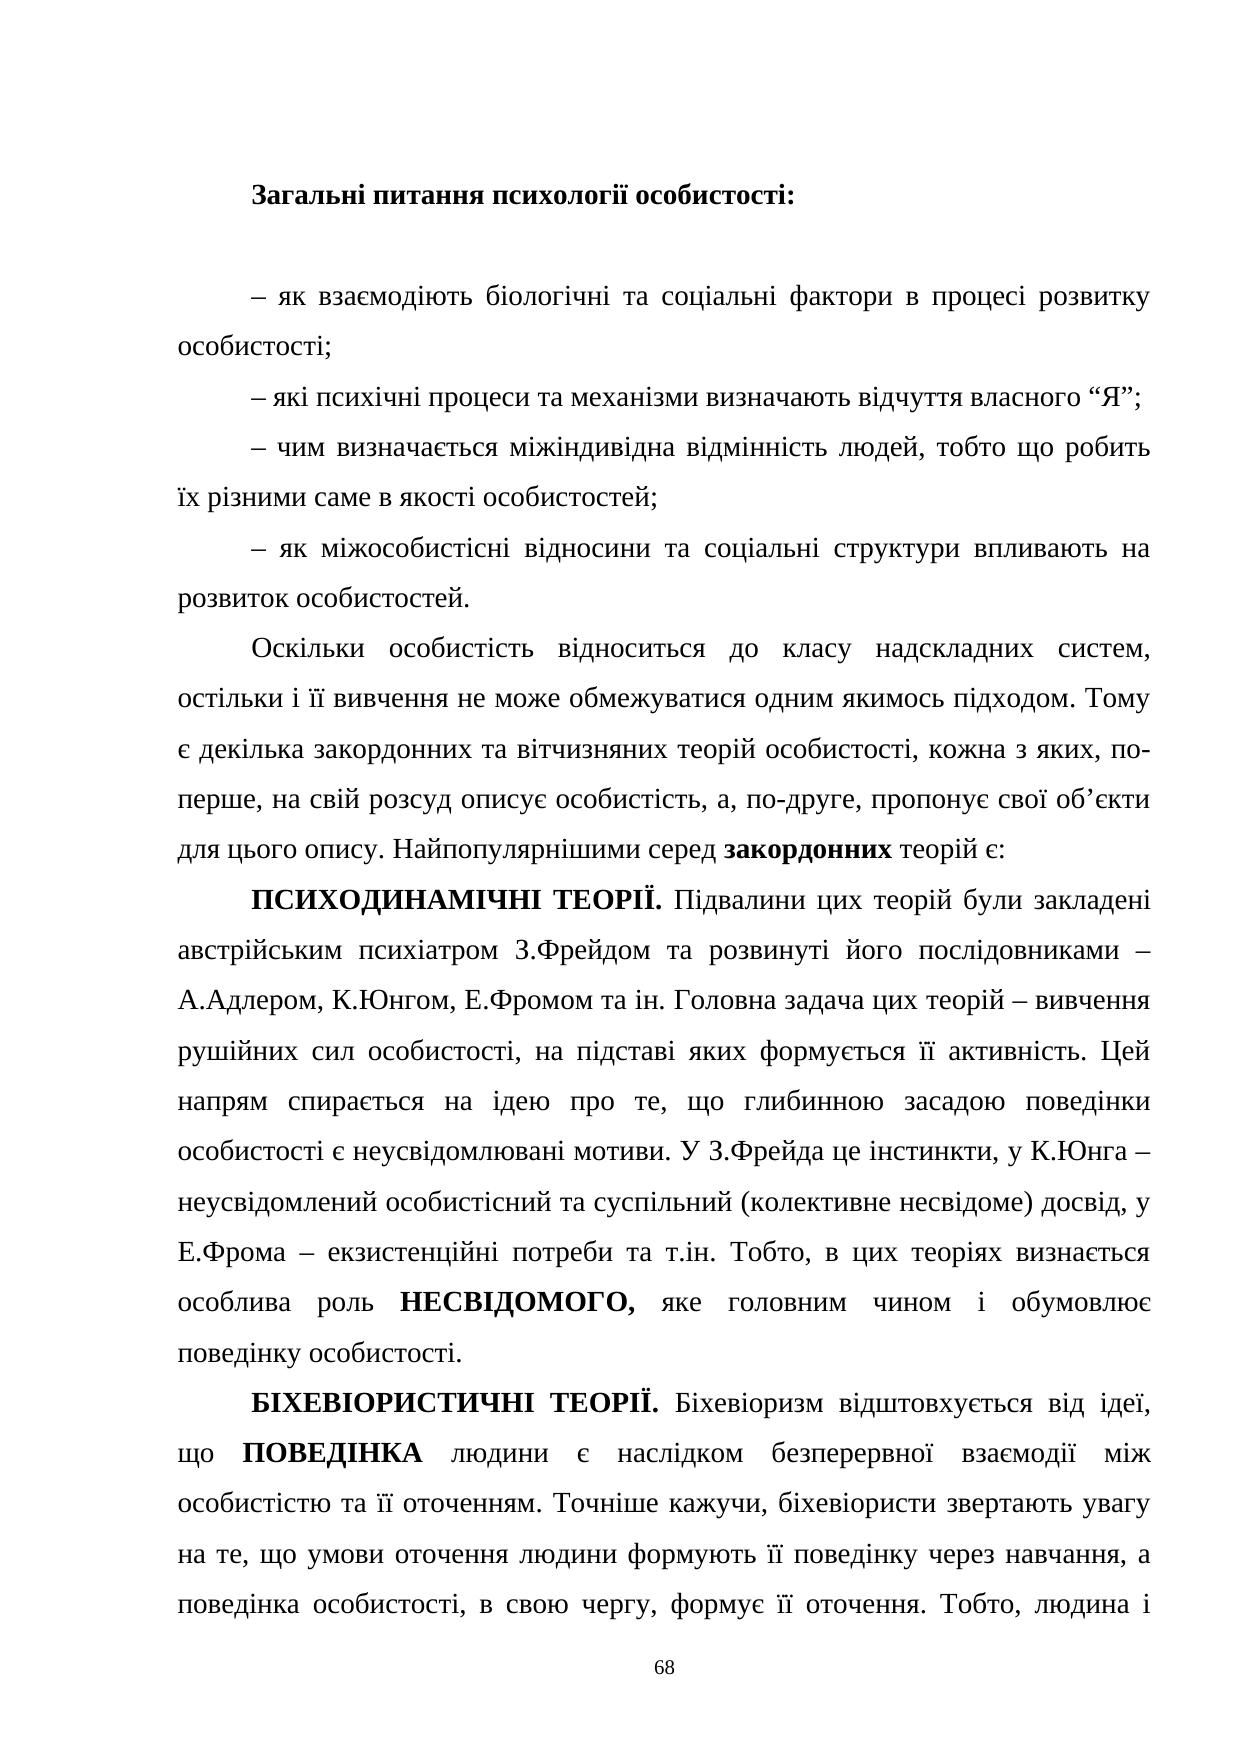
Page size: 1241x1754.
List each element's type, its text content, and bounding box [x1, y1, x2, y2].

text – як взаємодіють біологічні та соціальні фактори в процесі розвитку особистості; [177, 278, 1152, 362]
text Оскільки особистість відноситься до класу надскладних систем, остільки і її вивчення не може обмежуватися одним якимось підходом. Тому є декілька закордонних та вітчизняних теорій особистості, кожна з яких, по-перше, на свій розсуд описує особистість, а, по-друге, пропонує свої об’єкти для цього опису. Найпопулярнішими серед закордонних теорій є: [177, 630, 1152, 865]
text Загальні питання психології особистості: [177, 177, 1152, 211]
text – чим визначається міжіндивідна відмінність людей, тобто що робить їх різними саме в якості особистостей; [177, 429, 1152, 513]
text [177, 1385, 1152, 1620]
text ПСИХОДИНАМІЧНІ ТЕОРІЇ. Підвалини цих теорій були закладені австрійським психіатром З.Фрейдом та розвинуті його послідовниками – А.Адлером, К.Юнгом, Е.Фромом та ін. Головна задача цих теорій – вивчення рушійних сил особистості, на підставі яких формується її активність. Цей напрям спирається на ідею про те, що глибинною засадою поведінки особистості є неусвідомлювані мотиви. У З.Фрейда це інстинкти, у К.Юнга – неусвідомлений особистісний та суспільний (колективне несвідоме) досвід, у Е.Фрома – екзистенційні потреби та т.ін. Тобто, в цих теоріях визнається особлива роль НЕСВІДОМОГО, яке головним чином і обумовлює поведінку особистості. [177, 882, 1152, 1368]
text – як міжособистісні відносини та соціальні структури впливають на розвиток особистостей. [177, 530, 1152, 613]
text – які психічні процеси та механізми визначають відчуття власного “Я”; [177, 379, 1152, 412]
